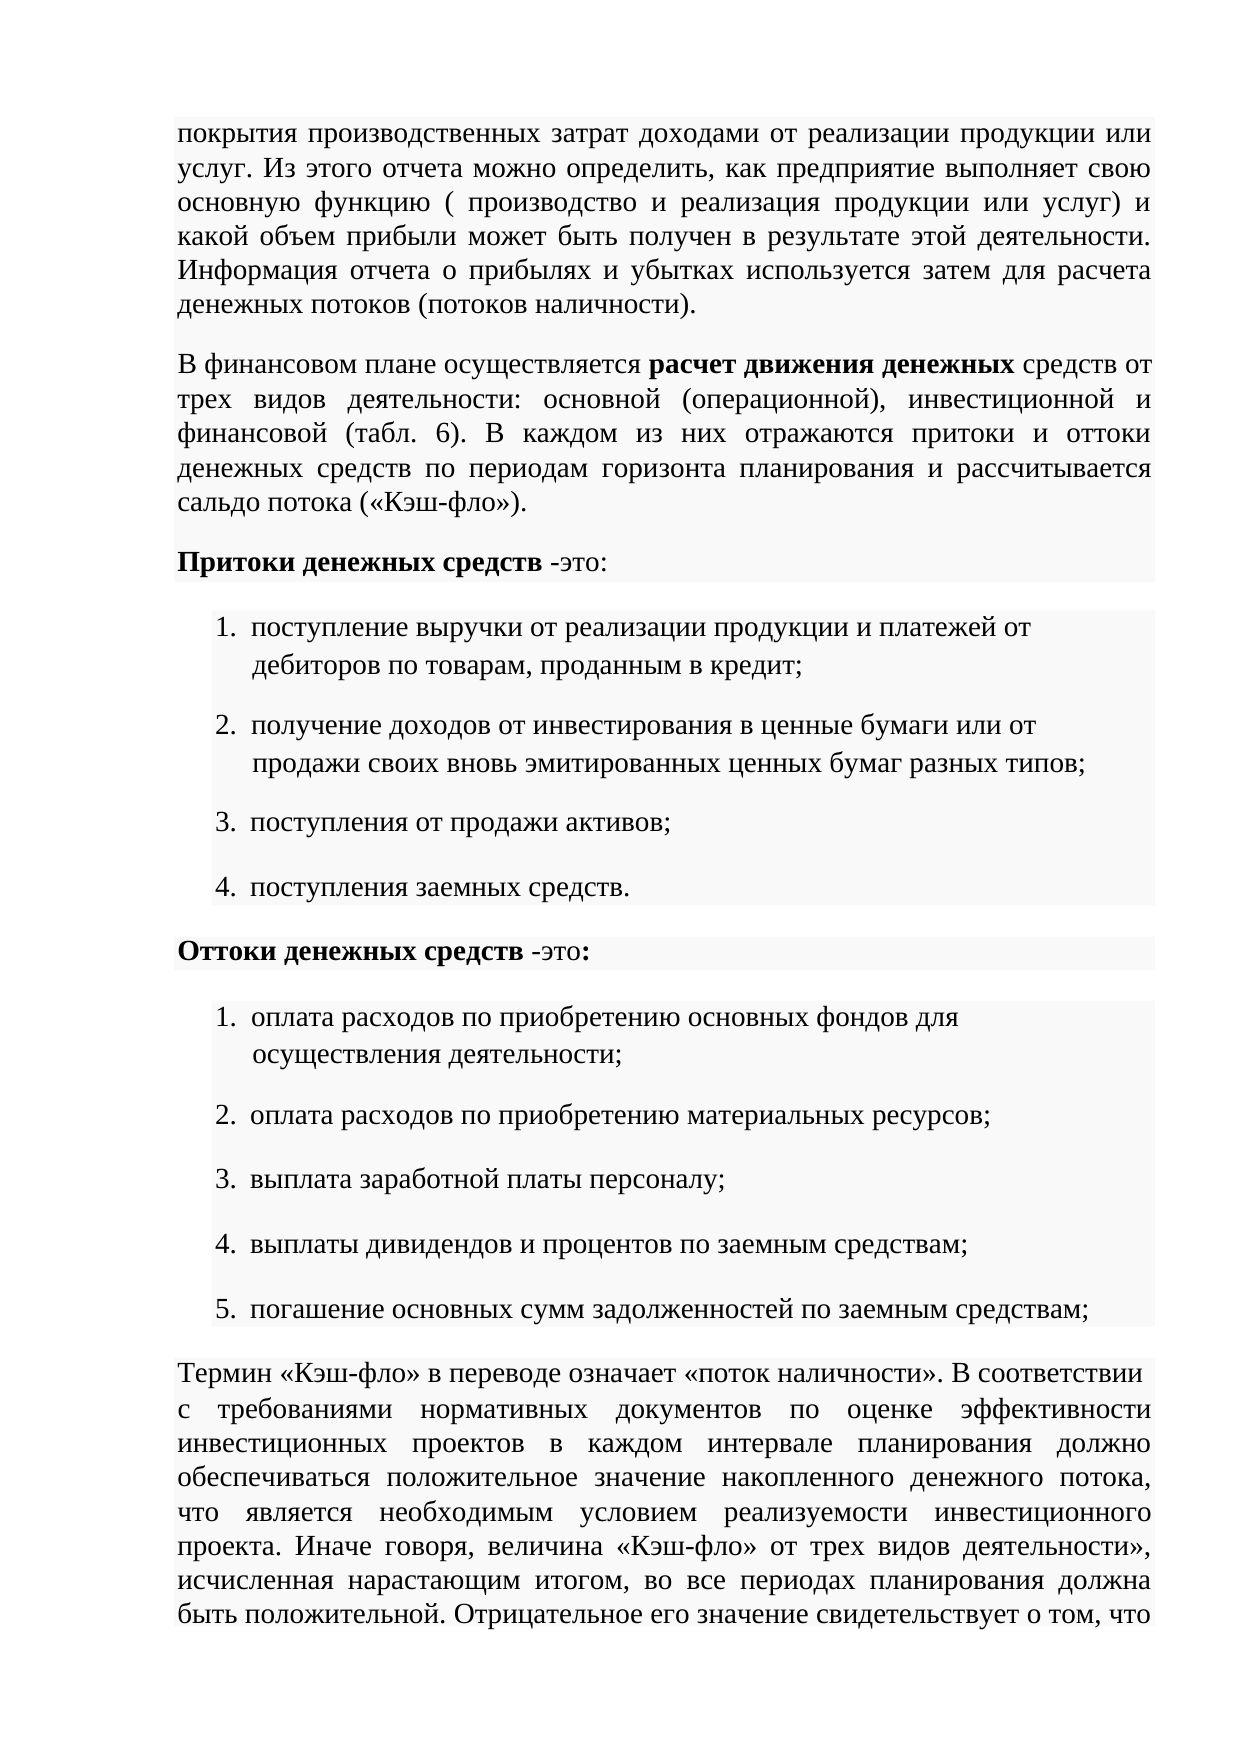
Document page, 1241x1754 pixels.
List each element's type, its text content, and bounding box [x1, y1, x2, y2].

list получение доходов от инвестирования в ценные бумаги или от продажи своих вновь эмитированных ценных бумаг разных типов; [215, 707, 1152, 778]
list выплата заработной платы персоналу; [215, 1161, 1152, 1195]
list выплаты дивидендов и процентов по заемным средствам; [215, 1226, 1152, 1260]
list погашение основных сумм задолженностей по заемным средствам; [215, 1291, 1152, 1324]
text покрытия производственных затрат доходами от реализации продукции или услуг. Из этого отчета можно определить, как предприятие выполняет свою основную функцию ( производство и реализация продукции или услуг) и какой объем прибыли может быть получен в результате этой деятельности. Информация отчета о прибылях и убытках используется затем для расчета денежных потоков (потоков наличности). [177, 116, 1152, 320]
list поступления от продажи активов; [215, 804, 1152, 838]
text Притоки денежных средств -это: [177, 544, 1152, 577]
list поступление выручки от реализации продукции и платежей от дебиторов по товарам, проданным в кредит; [215, 609, 1152, 680]
list финансовом плане осуществляется расчет движения денежных средств от трех видов деятельности: основной (операционной), инвестиционной и финансовой (табл. 6). В каждом из них отражаются притоки и оттоки денежных средств по периодам горизонта планирования и рассчитывается сальдо потока («Кэш-фло»). [177, 346, 1152, 518]
text Оттоки денежных средств -это: [177, 933, 1152, 967]
list оплата расходов по приобретению основных фондов для осуществления деятельности; [215, 999, 1152, 1070]
list требованиями нормативных документов по оценке эффективности инвестиционных проектов в каждом интервале планирования должно обеспечиваться положительное значение накопленного денежного потока, что является необходимым условием реализуемости инвестиционного проекта. Иначе говоря, величина «Кэш-фло» от трех видов деятельности», исчисленная нарастающим итогом, во все периодах планирования должна быть положительной. Отрицательное его значение свидетельствует о том, что [177, 1391, 1152, 1630]
text Термин «Кэш-фло» в переводе означает «поток наличности». В соответствии [177, 1356, 1152, 1389]
list поступления заемных средств. [215, 869, 1152, 903]
list оплата расходов по приобретению материальных ресурсов; [215, 1097, 1152, 1130]
